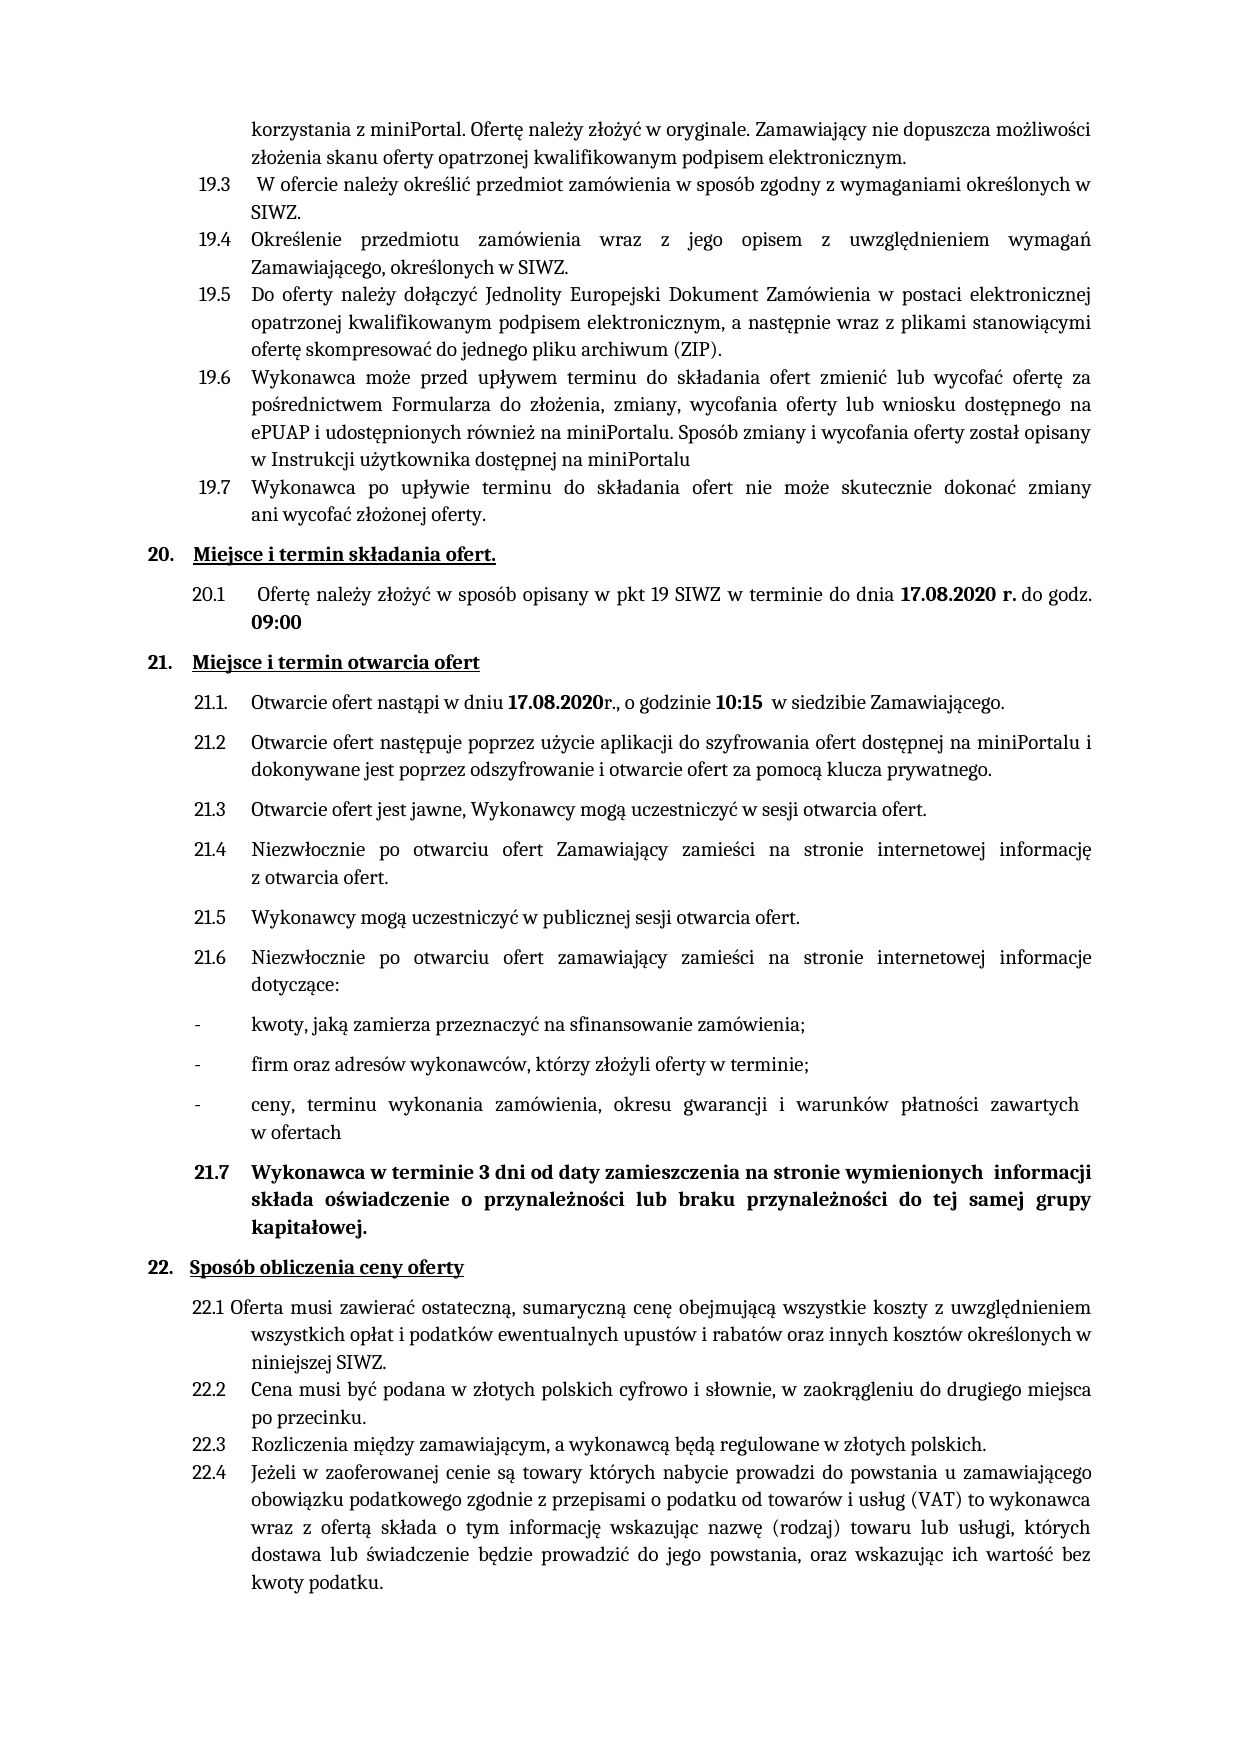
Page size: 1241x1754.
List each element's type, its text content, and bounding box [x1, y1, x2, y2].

subtitle Miejsce i termin otwarcia ofert [148, 651, 1092, 674]
list Wykonawcy mogą uczestniczyć w publicznej sesji otwarcia ofert. [194, 906, 1092, 929]
list Otwarcie ofert następuje poprzez użycie aplikacji do szyfrowania ofert dostępnej na miniPortalu i dokonywane jest poprzez odszyfrowanie i otwarcie ofert za pomocą klucza prywatnego. [194, 731, 1092, 782]
list Wykonawca może przed upływem terminu do składania ofert zmienić lub wycofać ofertę za pośrednictwem Formularza do złożenia, zmiany, wycofania oferty lub wniosku dostępnego na ePUAP i udostępnionych również na miniPortalu. Sposób zmiany i wycofania oferty został opisany w Instrukcji użytkownika dostępnej na miniPortalu [199, 366, 1092, 472]
list - ceny, terminu wykonania zamówienia, okresu gwarancji i warunków płatności zawartych w ofertach [194, 1093, 1092, 1144]
list Do oferty należy dołączyć Jednolity Europejski Dokument Zamówienia w postaci elektronicznej opatrzonej kwalifikowanym podpisem elektronicznym, a następnie wraz z plikami stanowiącymi ofertę skompresować do jednego pliku archiwum (ZIP). [199, 283, 1092, 362]
text 22.1 Oferta musi zawierać ostateczną, sumaryczną cenę obejmującą wszystkie koszty z uwzględnieniem wszystkich opłat i podatków ewentualnych upustów i rabatów oraz innych kosztów określonych w niniejszej SIWZ. [192, 1296, 1092, 1374]
list Niezwłocznie po otwarciu ofert Zamawiający zamieści na stronie internetowej informację z otwarcia ofert. [194, 838, 1092, 889]
subtitle Sposób obliczenia ceny oferty [148, 1256, 1092, 1279]
list W ofercie należy określić przedmiot zamówienia w sposób zgodny z wymaganiami określonych w SIWZ. [199, 173, 1092, 224]
list Otwarcie ofert jest jawne, Wykonawcy mogą uczestniczyć w sesji otwarcia ofert. [194, 798, 1092, 822]
list Ofertę należy złożyć w sposób opisany w pkt 19 SIWZ w terminie do dnia 17.08.2020 r. do godz. 09:00 [192, 583, 1092, 634]
subtitle Miejsce i termin składania ofert. [148, 543, 1092, 567]
list Wykonawca po upływie terminu do składania ofert nie może skutecznie dokonać zmiany ani wycofać złożonej oferty. [199, 476, 1092, 527]
text 22.3 Rozliczenia między zamawiającym, a wykonawcą będą regulowane w złotych polskich. [192, 1433, 1092, 1457]
list Niezwłocznie po otwarciu ofert zamawiający zamieści na stronie internetowej informacje dotyczące: [194, 946, 1092, 997]
list - firm oraz adresów wykonawców, którzy złożyli oferty w terminie; [194, 1053, 1092, 1077]
text 22.2 Cena musi być podana w złotych polskich cyfrowo i słownie, w zaokrągleniu do drugiego miejsca po przecinku. [192, 1378, 1092, 1429]
text 22.4 Jeżeli w zaoferowanej cenie są towary których nabycie prowadzi do powstania u zamawiającego obowiązku podatkowego zgodnie z przepisami o podatku od towarów i usług (VAT) to wykonawca wraz z ofertą składa o tym informację wskazując nazwę (rodzaj) towaru lub usługi, których dostawa lub świadczenie będzie prowadzić do jego powstania, oraz wskazując ich wartość bez kwoty podatku. [192, 1461, 1092, 1594]
list Wykonawca w terminie 3 dni od daty zamieszczenia na stronie wymienionych informacji składa oświadczenie o przynależności lub braku przynależności do tej samej grupy kapitałowej. [194, 1161, 1092, 1239]
list Otwarcie ofert nastąpi w dniu 17.08.2020r., o godzinie 10:15 w siedzibie Zamawiającego. [194, 691, 1092, 714]
list Określenie przedmiotu zamówienia wraz z jego opisem z uwzględnieniem wymagań Zamawiającego, określonych w SIWZ. [199, 228, 1092, 279]
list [199, 118, 1092, 169]
list - kwoty, jaką zamierza przeznaczyć na sfinansowanie zamówienia; [194, 1013, 1092, 1037]
